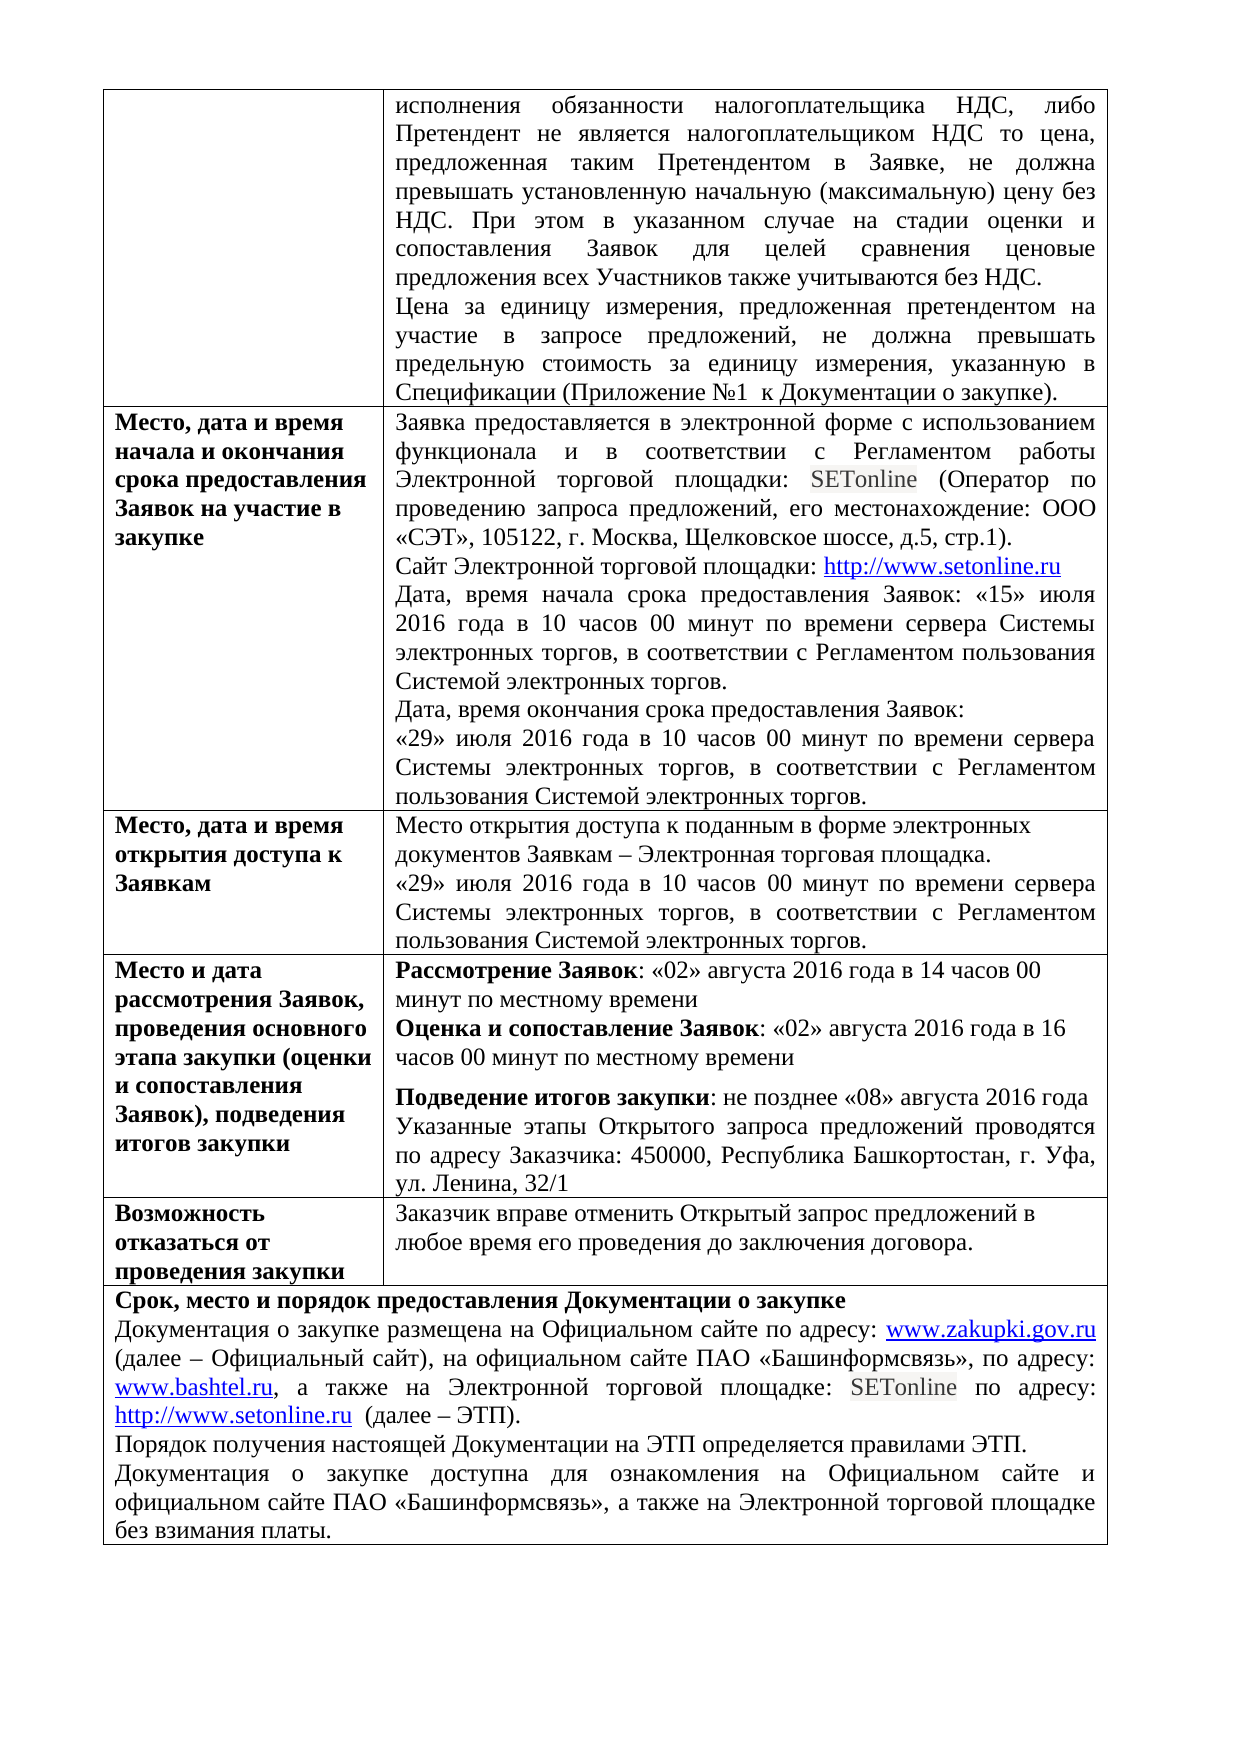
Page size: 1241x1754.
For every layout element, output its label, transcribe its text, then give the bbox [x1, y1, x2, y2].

table_cell Заказчик вправе отменить Открытый запрос предложений в любое время его проведения до заключения договора. [384, 1198, 1107, 1284]
table_cell Место и дата рассмотрения Заявок, проведения основного этапа закупки (оценки и сопоставления Заявок), подведения итогов закупки [104, 955, 383, 1197]
table_cell Место, дата и время открытия доступа к Заявкам [104, 811, 383, 954]
table_cell Заявка предоставляется в электронной форме с использованием функционала и в соответствии с Регламентом работы Электронной торговой площадки: SETonline (Оператор по проведению запроса предложений, его местонахождение: ООО «СЭТ», . Москва, Щелковское шоссе, д.5, стр.1). Сайт Электронной торговой площадки: http://www.setonline.ru Дата, время начала срока предоставления Заявок: «15» июля 2016 года в 10 часов 00 минут по времени сервера Системы электронных торгов, в соответствии с Регламентом пользования Системой электронных торгов. Дата, время окончания срока предоставления Заявок: «29» июля 2016 года в 10 часов 00 минут по времени сервера Системы электронных торгов, в соответствии с Регламентом пользования Системой электронных торгов. [384, 407, 1107, 809]
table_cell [384, 90, 1107, 406]
table_cell Рассмотрение Заявок: «02» августа 2016 года в 14 часов 00 минут по местному времени Оценка и сопоставление Заявок: «02» августа 2016 года в 16 часов 00 минут по местному времени Подведение итогов закупки: не позднее «08» августа 2016 года Указанные этапы Открытого запроса предложений проводятся по адресу Заказчика: 450000, Республика Башкортостан, г. Уфа, ул. Ленина, 32/1 [384, 955, 1107, 1197]
table_cell Возможность отказаться от проведения закупки [104, 1198, 383, 1284]
table_cell Место открытия доступа к поданным в форме электронных документов Заявкам – Электронная торговая площадка. «29» июля 2016 года в 10 часов 00 минут по времени сервера Системы электронных торгов, в соответствии с Регламентом пользования Системой электронных торгов. [384, 811, 1107, 954]
table_cell Срок, место и порядок предоставления Документации о закупке Документация о закупке размещена на Официальном сайте по адресу: www.zakupki.gov.ru (далее – Официальный сайт), на официальном сайте ПАО «Башинформсвязь», по адресу: www.bashtel.ru, а также на Электронной торговой площадке: SETonline по адресу: http://www.setonline.ru (далее – ЭТП). Порядок получения настоящей Документации на ЭТП определяется правилами ЭТП. Документация о закупке доступна для ознакомления на Официальном сайте и официальном сайте ПАО «Башинформсвязь», а также на Электронной торговой площадке без взимания платы. [104, 1286, 1107, 1544]
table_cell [104, 90, 383, 406]
table_cell Место, дата и время начала и окончания срока предоставления Заявок на участие в закупке [104, 407, 383, 809]
